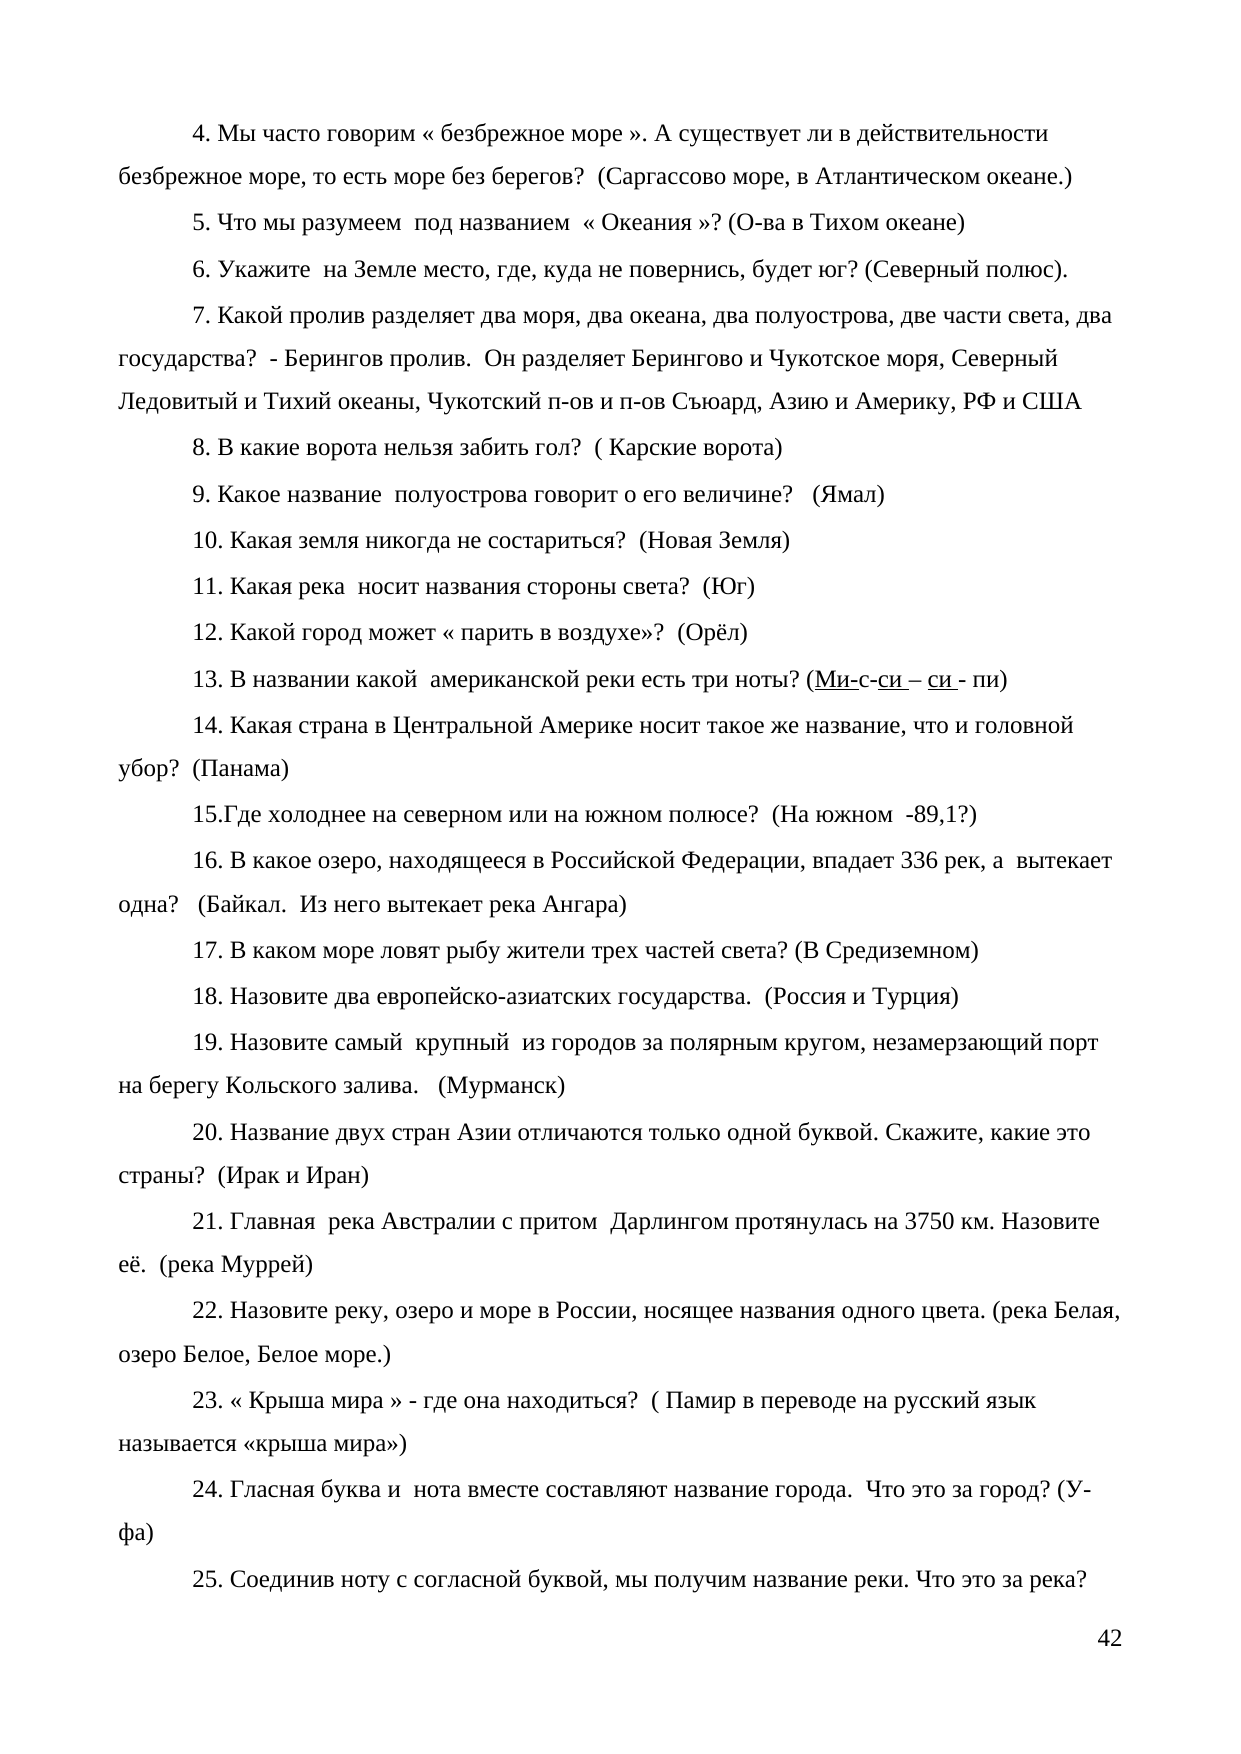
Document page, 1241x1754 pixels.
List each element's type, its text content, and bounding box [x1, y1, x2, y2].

text 14. Какая страна в Центральной Америке носит такое же название, что и головной убор? (Панама) [118, 710, 1122, 782]
text 21. Главная река Австралии с притом Дарлингом протянулась на . Назовите её. (река Муррей) [118, 1206, 1122, 1278]
text 5. Что мы разумеем под названием « Океания »? (О-ва в Тихом океане) [118, 207, 1122, 236]
text 20. Название двух стран Азии отличаются только одной буквой. Скажите, какие это страны? (Ирак и Иран) [118, 1117, 1122, 1189]
text 6. Укажите на Земле место, где, куда не повернись, будет юг? (Северный полюс). [118, 254, 1122, 282]
text 24. Гласная буква и нота вместе составляют название города. Что это за город? (У-фа) [118, 1474, 1122, 1546]
text 9. Какое название полуострова говорит о его величине? (Ямал) [118, 479, 1122, 507]
text 19. Назовите самый крупный из городов за полярным кругом, незамерзающий порт на берегу Кольского залива. (Мурманск) [118, 1027, 1122, 1099]
text 13. В названии какой американской реки есть три ноты? (Ми-с-си – си - пи) [118, 664, 1122, 692]
text 10. Какая земля никогда не состариться? (Новая Земля) [118, 525, 1122, 554]
text 15.Где холоднее на северном или на южном полюсе? (На южном -89,1?) [118, 799, 1122, 828]
text 7. Какой пролив разделяет два моря, два океана, два полуострова, две части света, два государства? - Берингов пролив. Он разделяет Берингово и Чукотское моря, Северный Ледовитый и Тихий океаны, Чукотский п-ов и п-ов Съюард, Азию и Америку, РФ и США [118, 300, 1122, 415]
text 22. Назовите реку, озеро и море в России, носящее названия одного цвета. (река Белая, озеро Белое, Белое море.) [118, 1296, 1122, 1367]
text 16. В какое озеро, находящееся в Российской Федерации, впадает 336 рек, а вытекает одна? (Байкал. Из него вытекает река Ангара) [118, 846, 1122, 917]
text 23. « Крыша мира » - где она находиться? ( Памир в переводе на русский язык называется «крыша мира») [118, 1385, 1122, 1457]
text 12. Какой город может « парить в воздухе»? (Орёл) [118, 617, 1122, 646]
text 8. В какие ворота нельзя забить гол? ( Карские ворота) [118, 432, 1122, 461]
text 4. Мы часто говорим « безбрежное море ». А существует ли в действительности безбрежное море, то есть море без берегов? (Саргассово море, в Атлантическом океане.) [118, 118, 1122, 190]
text 18. Назовите два европейско-азиатских государства. (Россия и Турция) [118, 981, 1122, 1010]
text 17. В каком море ловят рыбу жители трех частей света? (В Средиземном) [118, 935, 1122, 964]
text 25. Соединив ноту с согласной буквой, мы получим название реки. Что это за река? [118, 1564, 1122, 1592]
text 11. Какая река носит названия стороны света? (Юг) [118, 571, 1122, 600]
